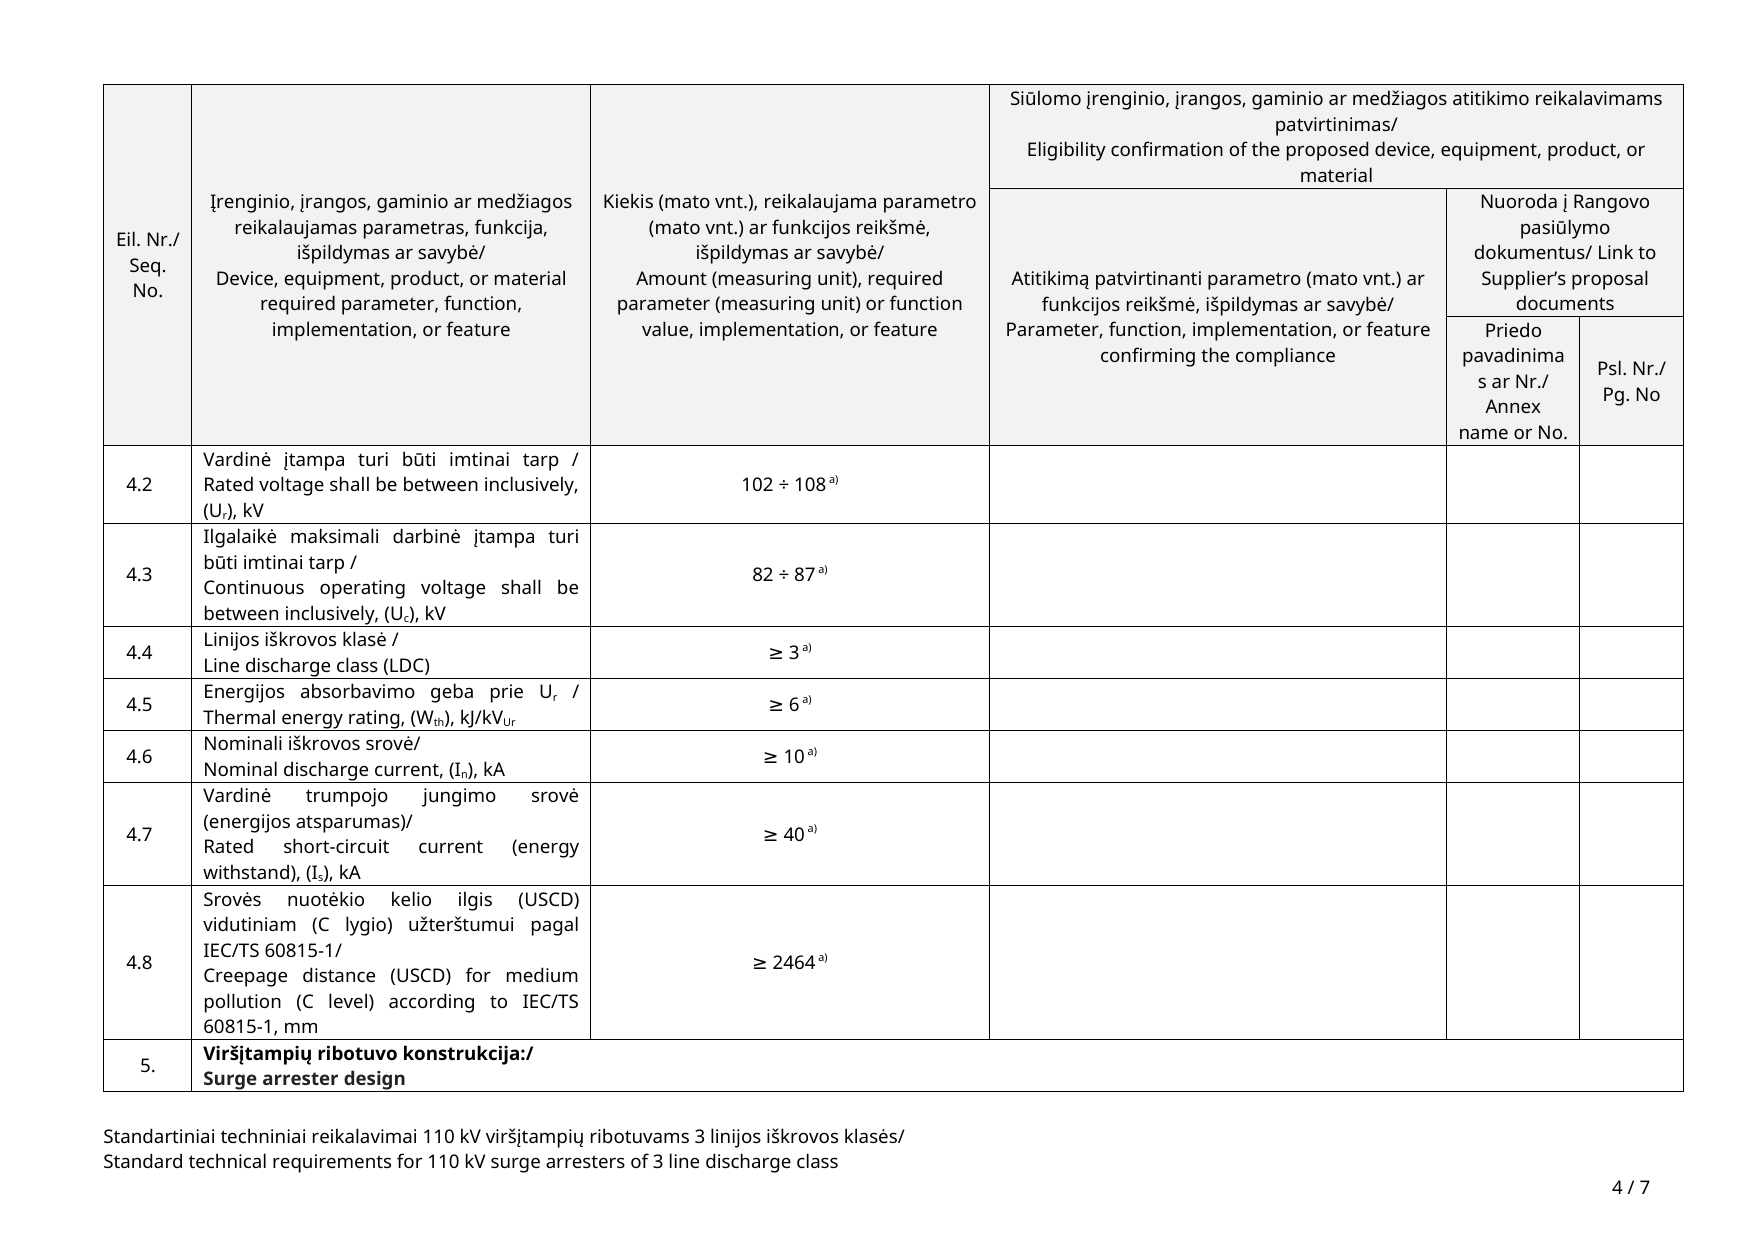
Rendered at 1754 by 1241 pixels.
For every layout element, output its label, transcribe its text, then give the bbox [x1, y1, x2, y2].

table_header Įrenginio, įrangos, gaminio ar medžiagos reikalaujamas parametras, funkcija, išpildymas ar savybė/ Device, equipment, product, or material required parameter, function, implementation, or feature [192, 85, 590, 445]
table_cell 102 ÷ 108 a) [591, 446, 989, 522]
table_cell ≥ 6 a) [591, 679, 989, 730]
table_cell [104, 446, 191, 522]
table_cell Energijos absorbavimo geba prie Ur / Thermal energy rating, (Wth), kJ/kVUr [192, 679, 590, 730]
table_cell ≥ 40 a) [591, 783, 989, 885]
table_cell ≥ 2464 a) [591, 886, 989, 1039]
table_cell 5. [104, 1040, 191, 1091]
table_cell Vardinė įtampa turi būti imtinai tarp / Rated voltage shall be between inclusively, (Ur), kV [192, 446, 590, 522]
table_cell [1580, 524, 1683, 626]
table_cell [1580, 783, 1683, 885]
table_cell [1447, 679, 1579, 730]
table_cell [1580, 886, 1683, 1039]
table_header Kiekis (mato vnt.), reikalaujama parametro (mato vnt.) ar funkcijos reikšmė, išpildymas ar savybė/ Amount (measuring unit), required parameter (measuring unit) or function value, implementation, or feature [591, 85, 989, 445]
table_cell [1580, 679, 1683, 730]
table_cell ≥ 10 a) [591, 731, 989, 782]
table_cell Srovės nuotėkio kelio ilgis (USCD) vidutiniam (C lygio) užterštumui pagal IEC/TS 60815-1/ Creepage distance (USCD) for medium pollution (C level) according to IEC/TS 60815-1, mm [192, 886, 590, 1039]
table_cell [1447, 627, 1579, 678]
table_cell Atitikimą patvirtinanti parametro (mato vnt.) ar funkcijos reikšmė, išpildymas ar savybė/ Parameter, function, implementation, or feature confirming the compliance [990, 189, 1446, 445]
table_cell ≥ 3 a) [591, 627, 989, 678]
table_cell [990, 679, 1446, 730]
table_cell Vardinė trumpojo jungimo srovė (energijos atsparumas)/ Rated short-circuit current (energy withstand), (Is), kA [192, 783, 590, 885]
table_cell Priedo pavadinimas ar Nr./ Annex name or No. [1447, 317, 1579, 445]
table_cell Ilgalaikė maksimali darbinė įtampa turi būti imtinai tarp / Continuous operating voltage shall be between inclusively, (Uc), kV [192, 524, 590, 626]
table_cell [104, 524, 191, 626]
table_cell [104, 783, 191, 885]
table_cell [104, 731, 191, 782]
table_cell [990, 886, 1446, 1039]
table_cell [1447, 524, 1579, 626]
table_cell [990, 446, 1446, 522]
table_cell [990, 627, 1446, 678]
table_cell [104, 679, 191, 730]
table_cell [990, 524, 1446, 626]
table_cell Viršįtampių ribotuvo konstrukcija:/ Surge arrester design [192, 1040, 1683, 1091]
table_cell [1447, 783, 1579, 885]
table_cell [1447, 731, 1579, 782]
table_cell Nominali iškrovos srovė/ Nominal discharge current, (In), kA [192, 731, 590, 782]
table_cell [1447, 886, 1579, 1039]
table_cell Psl. Nr./ Pg. No [1580, 317, 1683, 445]
table_cell Linijos iškrovos klasė / Line discharge class (LDC) [192, 627, 590, 678]
table_cell 82 ÷ 87 a) [591, 524, 989, 626]
table_cell [104, 627, 191, 678]
table_cell [1447, 446, 1579, 522]
table_cell Nuoroda į Rangovo pasiūlymo dokumentus/ Link to Supplier’s proposal documents [1447, 189, 1683, 316]
table_cell [990, 731, 1446, 782]
table_cell [990, 783, 1446, 885]
table_cell [1580, 731, 1683, 782]
table_header Siūlomo įrenginio, įrangos, gaminio ar medžiagos atitikimo reikalavimams patvirtinimas/ Eligibility confirmation of the proposed device, equipment, product, or material [990, 85, 1683, 187]
table_cell [1580, 446, 1683, 522]
table_cell [1580, 627, 1683, 678]
table_header Eil. Nr./ Seq. No. [104, 85, 191, 445]
table_cell [104, 886, 191, 1039]
